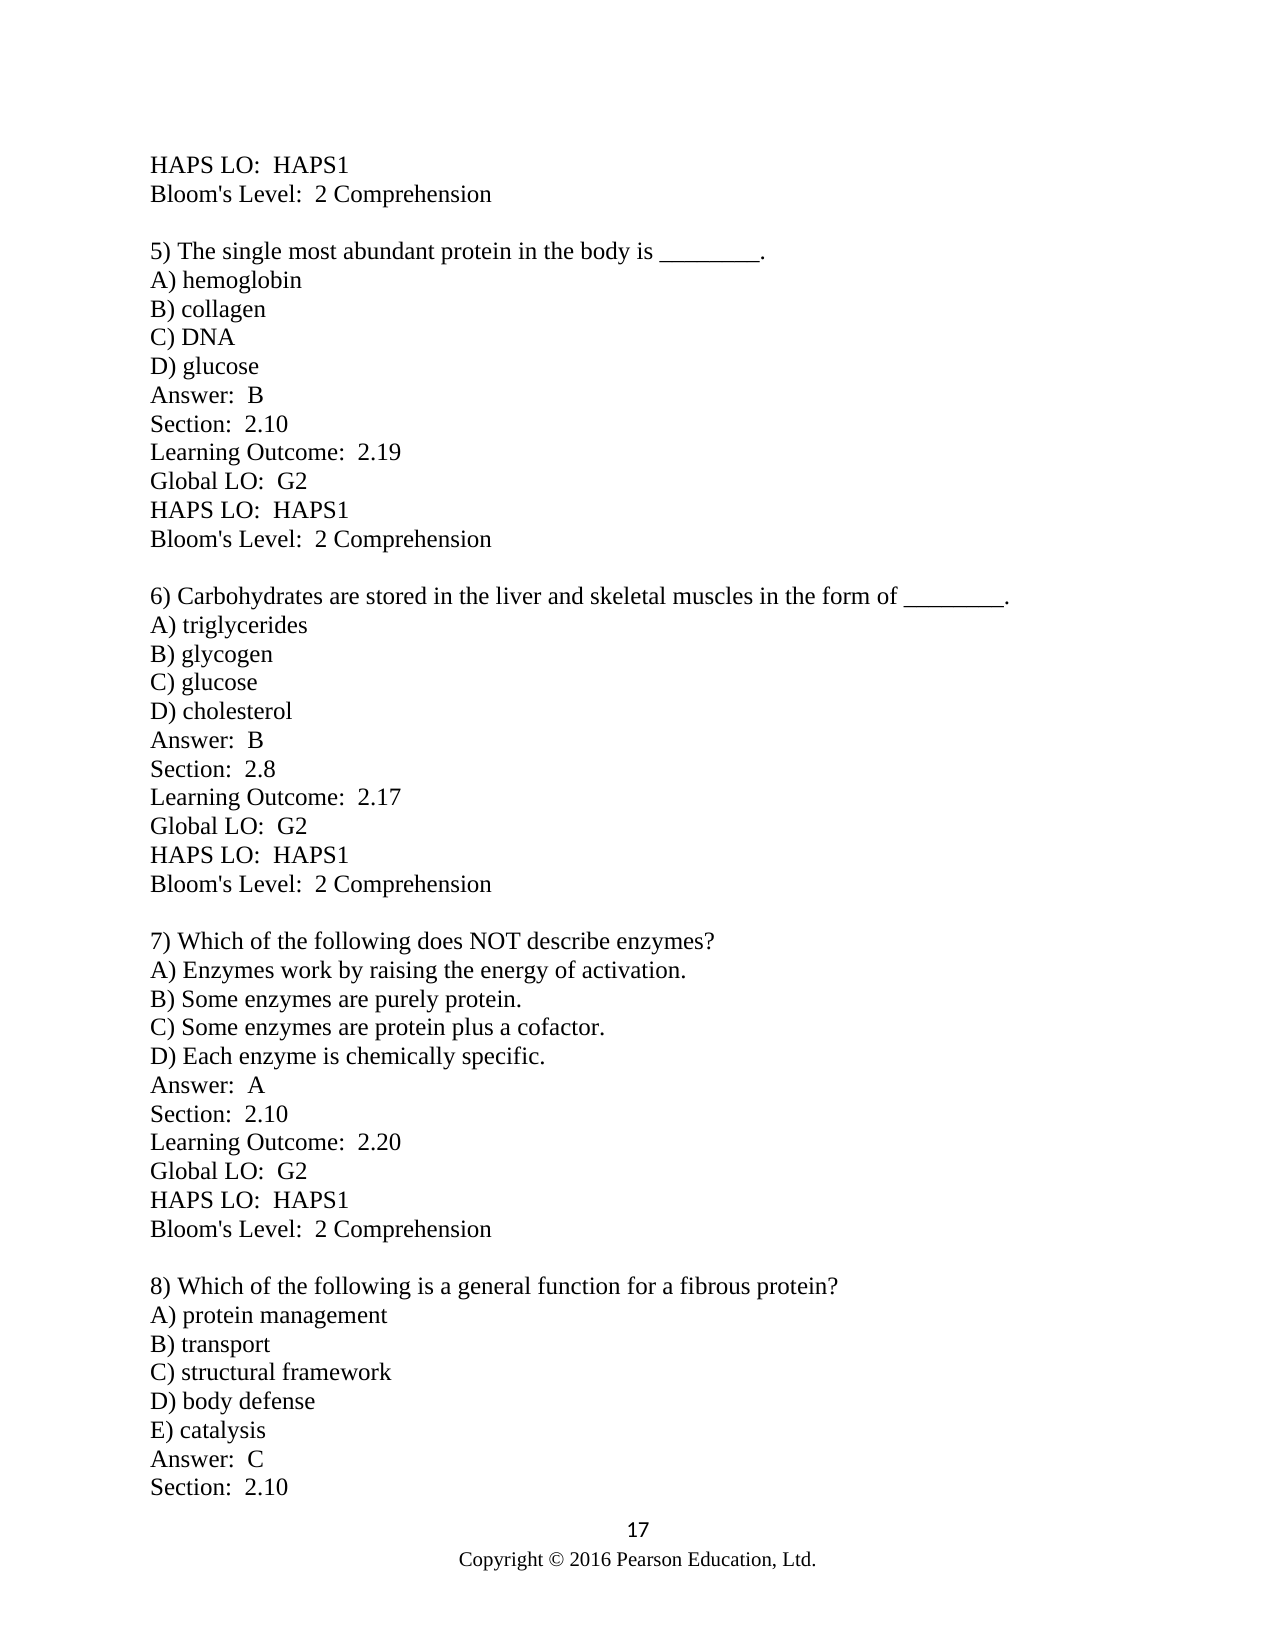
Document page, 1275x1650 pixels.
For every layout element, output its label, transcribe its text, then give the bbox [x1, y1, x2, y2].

text B) collagen [150, 294, 1125, 322]
text E) catalysis [150, 1415, 1125, 1444]
text C) Some enzymes are protein plus a cofactor. [150, 1012, 1125, 1041]
text Bloom's Level: 2 Comprehension [150, 1214, 1125, 1242]
text A) protein management [150, 1300, 1125, 1329]
text A) triglycerides [150, 610, 1125, 639]
text HAPS LO: HAPS1 [150, 495, 1125, 524]
text C) DNA [150, 322, 1125, 351]
text Learning Outcome: 2.17 [150, 782, 1125, 811]
text B) transport [150, 1329, 1125, 1357]
text Answer: B [150, 725, 1125, 754]
text D) glucose [150, 351, 1125, 380]
text D) cholesterol [150, 696, 1125, 725]
text HAPS LO: HAPS1 [150, 150, 1125, 179]
text Global LO: G2 [150, 466, 1125, 495]
text Answer: B [150, 380, 1125, 409]
text 6) Carbohydrates are stored in the liver and skeletal muscles in the form of ________. [150, 581, 1125, 610]
text Section: 2.10 [150, 409, 1125, 437]
text 5) The single most abundant protein in the body is ________. [150, 236, 1125, 265]
text B) glycogen [150, 639, 1125, 667]
text C) structural framework [150, 1357, 1125, 1386]
text Global LO: G2 [150, 811, 1125, 840]
text Answer: C [150, 1444, 1125, 1472]
text A) hemoglobin [150, 265, 1125, 294]
text 8) Which of the following is a general function for a fibrous protein? [150, 1271, 1125, 1300]
text 7) Which of the following does NOT describe enzymes? [150, 926, 1125, 955]
text Answer: A [150, 1070, 1125, 1099]
text A) Enzymes work by raising the energy of activation. [150, 955, 1125, 984]
text Learning Outcome: 2.19 [150, 437, 1125, 466]
text D) Each enzyme is chemically specific. [150, 1041, 1125, 1070]
text Bloom's Level: 2 Comprehension [150, 869, 1125, 897]
text Bloom's Level: 2 Comprehension [150, 524, 1125, 552]
text Section: 2.10 [150, 1472, 1125, 1501]
text B) Some enzymes are purely protein. [150, 984, 1125, 1012]
text Section: 2.10 [150, 1099, 1125, 1127]
text C) glucose [150, 667, 1125, 696]
text Learning Outcome: 2.20 [150, 1127, 1125, 1156]
text Bloom's Level: 2 Comprehension [150, 179, 1125, 207]
text Section: 2.8 [150, 754, 1125, 782]
text HAPS LO: HAPS1 [150, 840, 1125, 869]
text HAPS LO: HAPS1 [150, 1185, 1125, 1214]
text D) body defense [150, 1386, 1125, 1415]
text Global LO: G2 [150, 1156, 1125, 1185]
